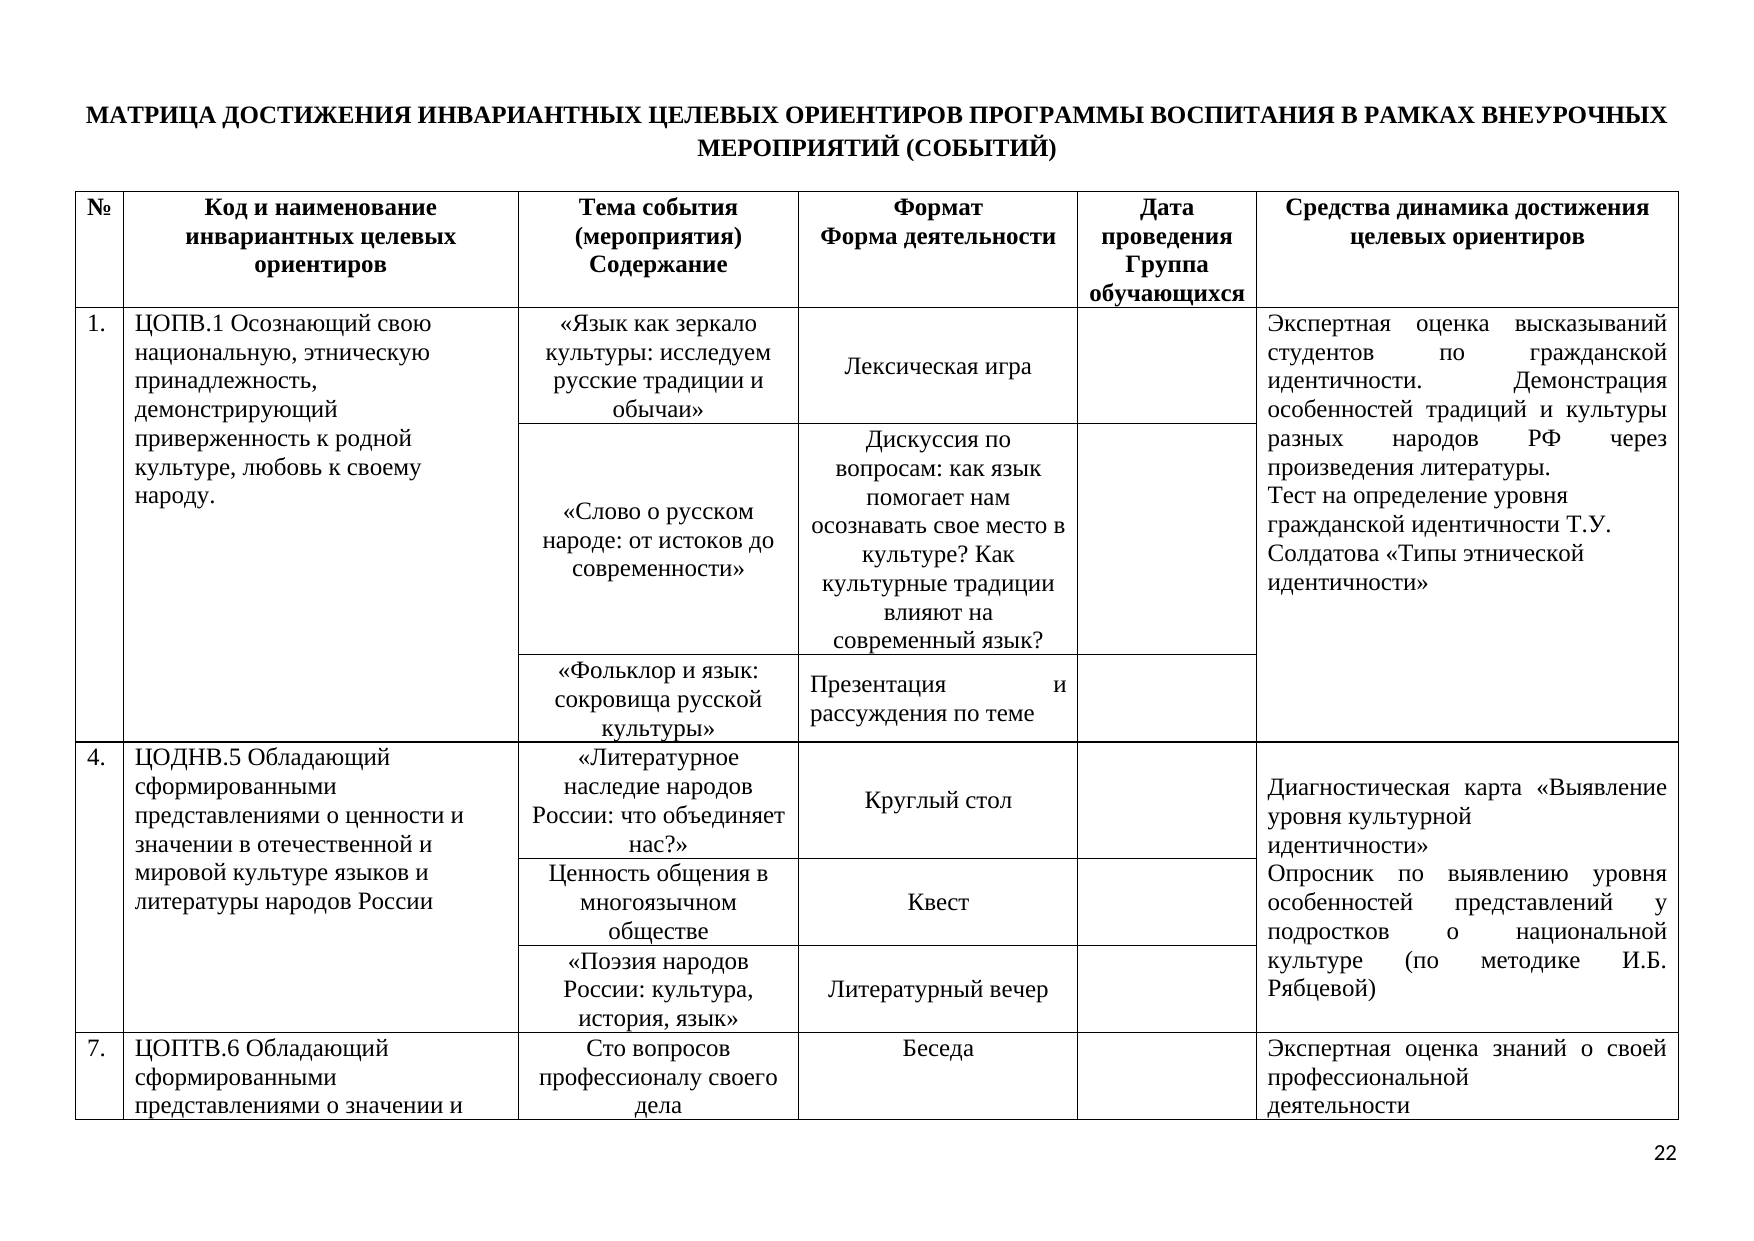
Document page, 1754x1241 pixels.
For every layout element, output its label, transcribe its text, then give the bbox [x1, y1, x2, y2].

table_header № [76, 192, 123, 307]
table_cell Диагностическая карта «Выявление уровня культурной идентичности» Опросник по выявлению уровня особенностей представлений у подростков о национальной культуре (по методике И.Б. Рябцевой) [1257, 743, 1678, 1032]
table_cell Экспертная оценка высказываний студентов по гражданской идентичности. Демонстрация особенностей традиций и культуры разных народов РФ через произведения литературы. Тест на определение уровня гражданской идентичности Т.У. Солдатова «Типы этнической идентичности» [1257, 308, 1678, 741]
table_cell Лексическая игра [799, 308, 1077, 423]
table_cell Презентация и рассуждения по теме [799, 655, 1077, 741]
table_cell Дискуссия по вопросам: как язык помогает нам осознавать свое место в культуре? Как культурные традиции влияют на современный язык? [799, 424, 1077, 654]
table_cell [1078, 1033, 1256, 1119]
table_cell Беседа [799, 1033, 1077, 1119]
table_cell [519, 1033, 798, 1119]
table_cell «Литературное наследие народов России: что объединяет нас?» [519, 743, 798, 857]
table_cell [76, 1033, 123, 1119]
table_cell «Слово о русском народе: от истоков до современности» [519, 424, 798, 654]
table_header Формат Форма деятельности [799, 192, 1077, 307]
table_cell ЦОДНВ.5 Обладающий сформированными представлениями о ценности и значении в отечественной и мировой культуре языков и литературы народов России [124, 743, 518, 1032]
table_cell «Поэзия народов России: культура, история, язык» [519, 946, 798, 1032]
table_cell [1078, 424, 1256, 654]
table_cell [76, 743, 123, 1032]
table_cell ЦОПВ.1 Осознающий свою национальную, этническую принадлежность, демонстрирующий приверженность к родной культуре, любовь к своему народу. [124, 308, 518, 741]
table_cell [1078, 308, 1256, 423]
table_header Дата проведения Группа обучающихся [1078, 192, 1256, 307]
table_cell [1078, 655, 1256, 741]
table_cell «Фольклор и язык: сокровища русской культуры» [519, 655, 798, 741]
table_cell [1078, 946, 1256, 1032]
table_header Код и наименование инвариантных целевых ориентиров [124, 192, 518, 307]
table_cell [1078, 859, 1256, 945]
table_cell Круглый стол [799, 743, 1077, 857]
subtitle МАТРИЦА ДОСТИЖЕНИЯ ИНВАРИАНТНЫХ ЦЕЛЕВЫХ ОРИЕНТИРОВ ПРОГРАММЫ ВОСПИТАНИЯ В РАМКАХ ВНЕУРОЧНЫХ МЕРОПРИЯТИЙ (СОБЫТИЙ) [75, 100, 1679, 162]
table_cell [1078, 743, 1256, 857]
table_header Тема события (мероприятия) Содержание [519, 192, 798, 307]
table_cell Квест [799, 859, 1077, 945]
table_cell Литературный вечер [799, 946, 1077, 1032]
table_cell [1257, 1033, 1678, 1119]
table_header Средства динамика достижения целевых ориентиров [1257, 192, 1678, 307]
table_cell Ценность общения в многоязычном обществе [519, 859, 798, 945]
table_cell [124, 1033, 518, 1119]
table_cell [76, 308, 123, 741]
table_cell «Язык как зеркало культуры: исследуем русские традиции и обычаи» [519, 308, 798, 423]
